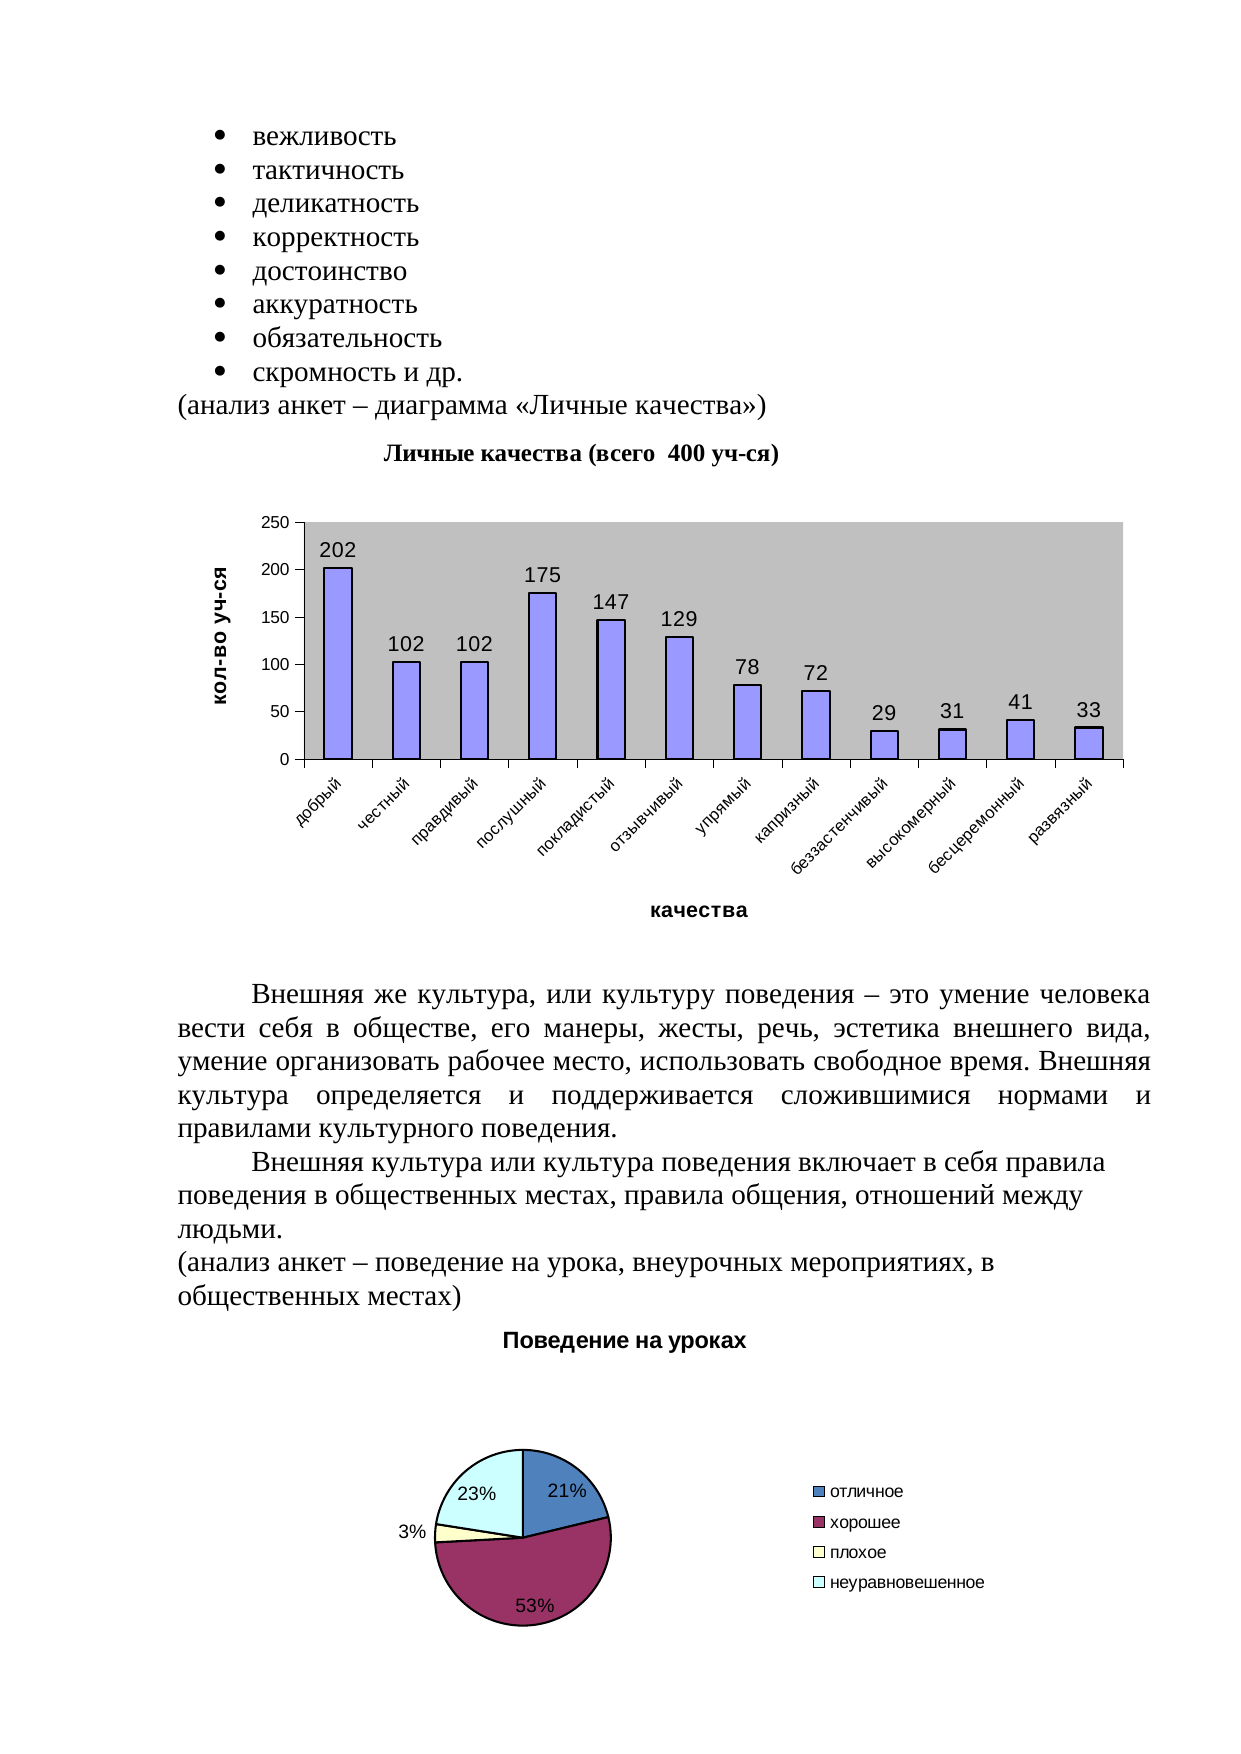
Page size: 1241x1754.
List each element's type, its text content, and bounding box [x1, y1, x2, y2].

list тактичность [215, 152, 1152, 185]
text (анализ анкет – диаграмма «Личные качества») [177, 387, 1152, 421]
list вежливость [215, 118, 1152, 152]
list аккуратность [215, 286, 1152, 320]
list достоинство [215, 253, 1152, 286]
list скромность и др. [215, 354, 1152, 387]
text (анализ анкет – поведение на урока, внеурочных мероприятиях, в общественных местах) [177, 1244, 1152, 1312]
text Внешняя же культура, или культуру поведения – это умение человека вести себя в обществе, его манеры, жесты, речь, эстетика внешнего вида, умение организовать рабочее место, использовать свободное время. Внешняя культура определяется и поддерживается сложившимися нормами и правилами культурного поведения. [177, 976, 1152, 1144]
list обязательность [215, 320, 1152, 354]
list деликатность [215, 185, 1152, 219]
list корректность [215, 219, 1152, 253]
text Внешняя культура или культура поведения включает в себя правила поведения в общественных местах, правила общения, отношений между людьми. [177, 1144, 1152, 1244]
